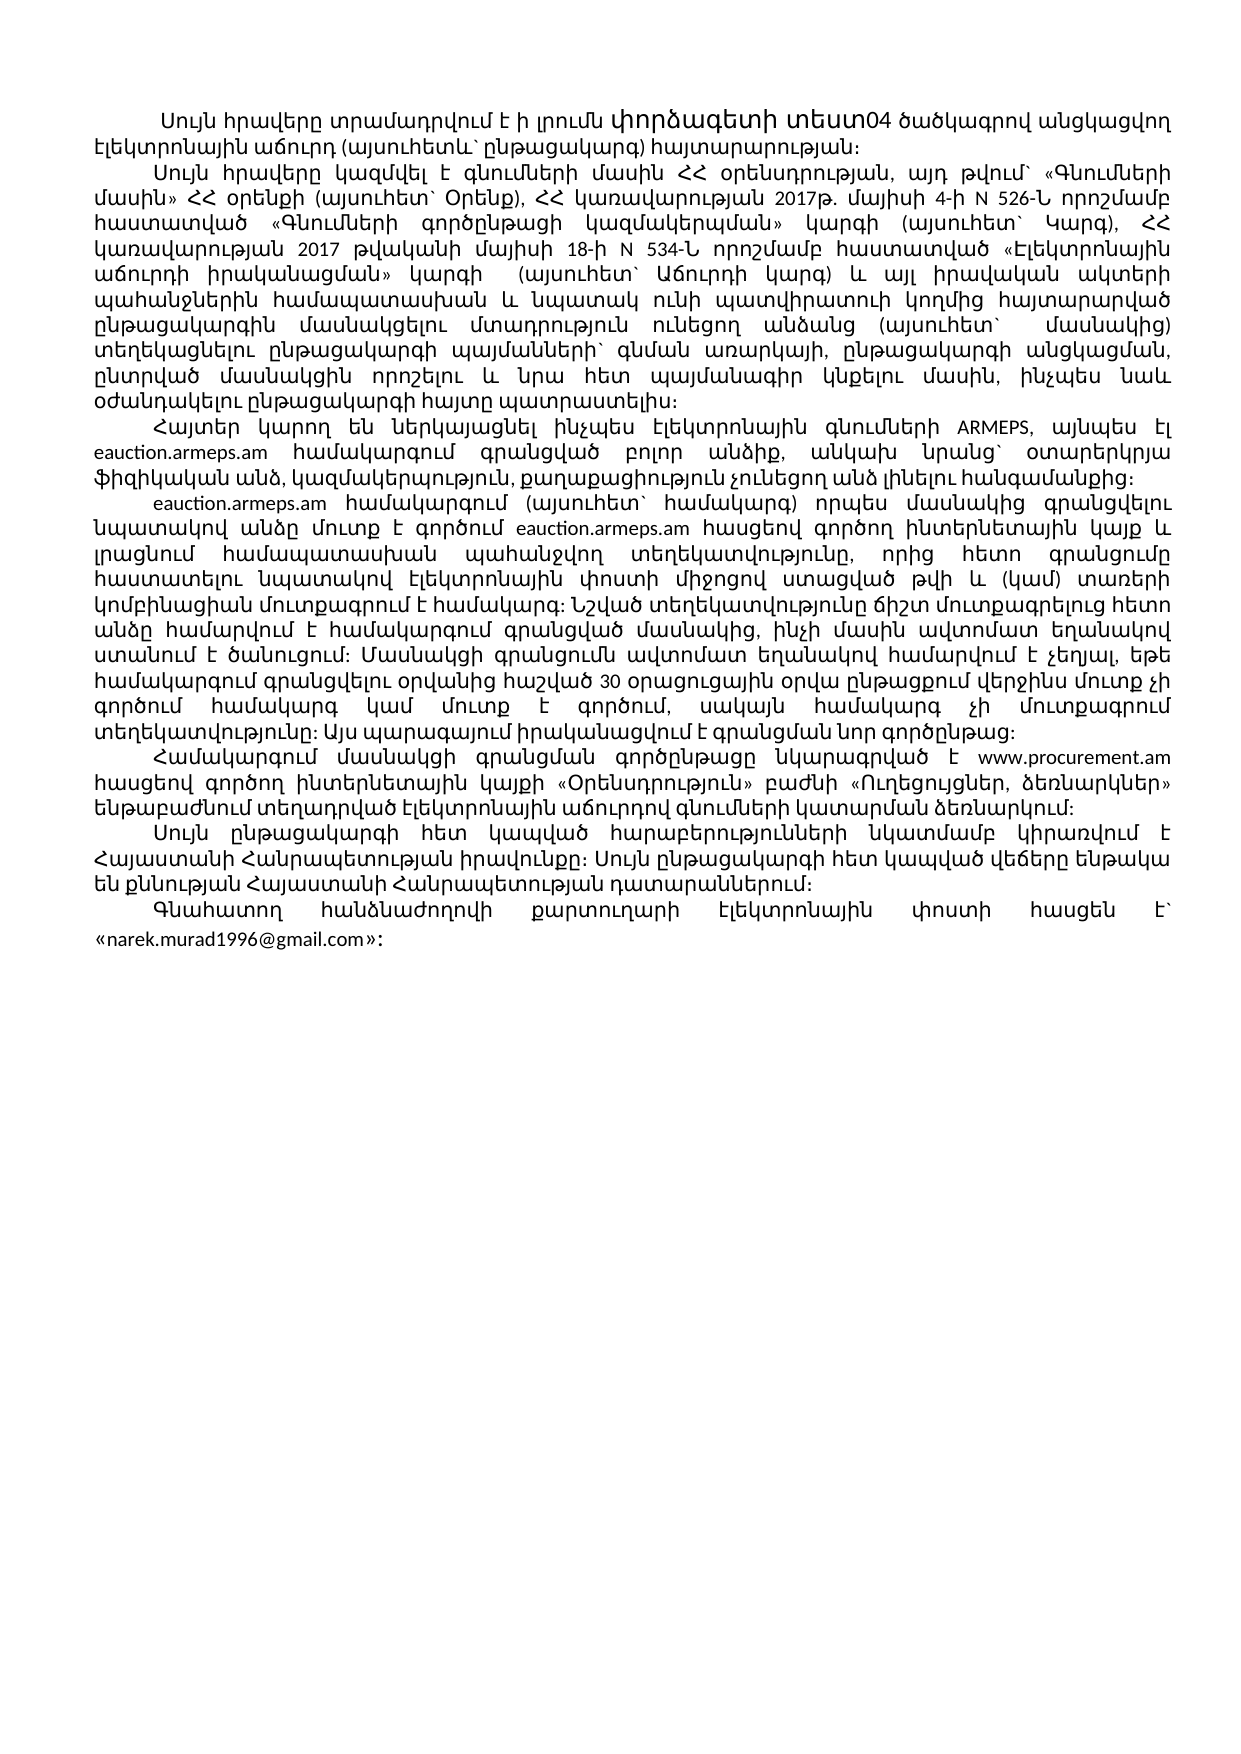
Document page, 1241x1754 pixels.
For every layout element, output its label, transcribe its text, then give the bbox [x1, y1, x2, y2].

text Սույն ընթացակարգի հետ կապված հարաբերությունների նկատմամբ կիրառվում է Հայաստանի Հանրապետության իրավունքը։ Սույն ընթացակարգի հետ կապված վեճերը ենթակա են քննության Հայաստանի Հանրապետության դատարաններում։ [94, 821, 1171, 897]
text Սույն հրավերը կազմվել է գնումների մասին ՀՀ օրենսդրության, այդ թվում` «Գնումների մասին» ՀՀ օրենքի (այսուհետ` Օրենք), ՀՀ կառավարության 2017թ. մայիսի 4-ի N 526-Ն որոշմամբ հաստատված «Գնումների գործընթացի կազմակերպման» կարգի (այսուհետ` Կարգ), ՀՀ կառավարության 2017 թվականի մայիսի 18-ի N 534-Ն որոշմամբ հաստատված «Էլեկտրոնային աճուրդի իրականացման» կարգի (այսուհետ` Աճուրդի կարգ) և այլ իրավական ակտերի պահանջներին համապատասխան և նպատակ ունի պատվիրատուի կողմից հայտարարված ընթացակարգին մասնակցելու մտադրություն ունեցող անձանց (այսուհետ` մասնակից) տեղեկացնելու ընթացակարգի պայմանների` գնման առարկայի, ընթացակարգի անցկացման, ընտրված մասնակցին որոշելու և նրա հետ պայմանագիր կնքելու մասին, ինչպես նաև օժանդակելու ընթացակարգի հայտը պատրաստելիս։ [94, 160, 1171, 414]
text Գնահատող հանձնաժողովի քարտուղարի էլեկտրոնային փոստի հասցեն է` «narek.murad1996@gmail.com»: [94, 897, 1171, 953]
text Համակարգում մասնակցի գրանցման գործընթացը նկարագրված է www.procurement.am հասցեով գործող ինտերնետային կայքի «Օրենսդրություն» բաժնի «Ուղեցույցներ, ձեռնարկներ» ենթաբաժնում տեղադրված էլեկտրոնային աճուրդով գնումների կատարման ձեռնարկում: [94, 744, 1171, 821]
text Սույն հրավերը տրամադրվում է ի լրումն փորձագետի տեստ04 ծածկագրով անցկացվող էլեկտրոնային աճուրդ (այսուհետև` ընթացակարգ) հայտարարության։ [94, 104, 1171, 160]
text Հայտեր կարող են ներկայացնել ինչպես էլեկտրոնային գնումների ARMEPS, այնպես էլ eauction.armeps.am համակարգում գրանցված բոլոր անձիք, անկախ նրանց` օտարերկրյա ֆիզիկական անձ, կազմակերպություն, քաղաքացիություն չունեցող անձ լինելու հանգամանքից։ [94, 414, 1171, 490]
text eauction.armeps.am համակարգում (այսուհետ` համակարգ) որպես մասնակից գրանցվելու նպատակով անձը մուտք է գործում eauction.armeps.am հասցեով գործող ինտերնետային կայք և լրացնում համապատասխան պահանջվող տեղեկատվությունը, որից հետո գրանցումը հաստատելու նպատակով էլեկտրոնային փոստի միջոցով ստացված թվի և (կամ) տառերի կոմբինացիան մուտքագրում է համակարգ: Նշված տեղեկատվությունը ճիշտ մուտքագրելուց հետո անձը համարվում է համակարգում գրանցված մասնակից, ինչի մասին ավտոմատ եղանակով ստանում է ծանուցում: Մասնակցի գրանցումն ավտոմատ եղանակով համարվում է չեղյալ, եթե համակարգում գրանցվելու օրվանից հաշված 30 օրացուցային օրվա ընթացքում վերջինս մուտք չի գործում համակարգ կամ մուտք է գործում, սակայն համակարգ չի մուտքագրում տեղեկատվությունը: Այս պարագայում իրականացվում է գրանցման նոր գործընթաց: [94, 490, 1171, 744]
